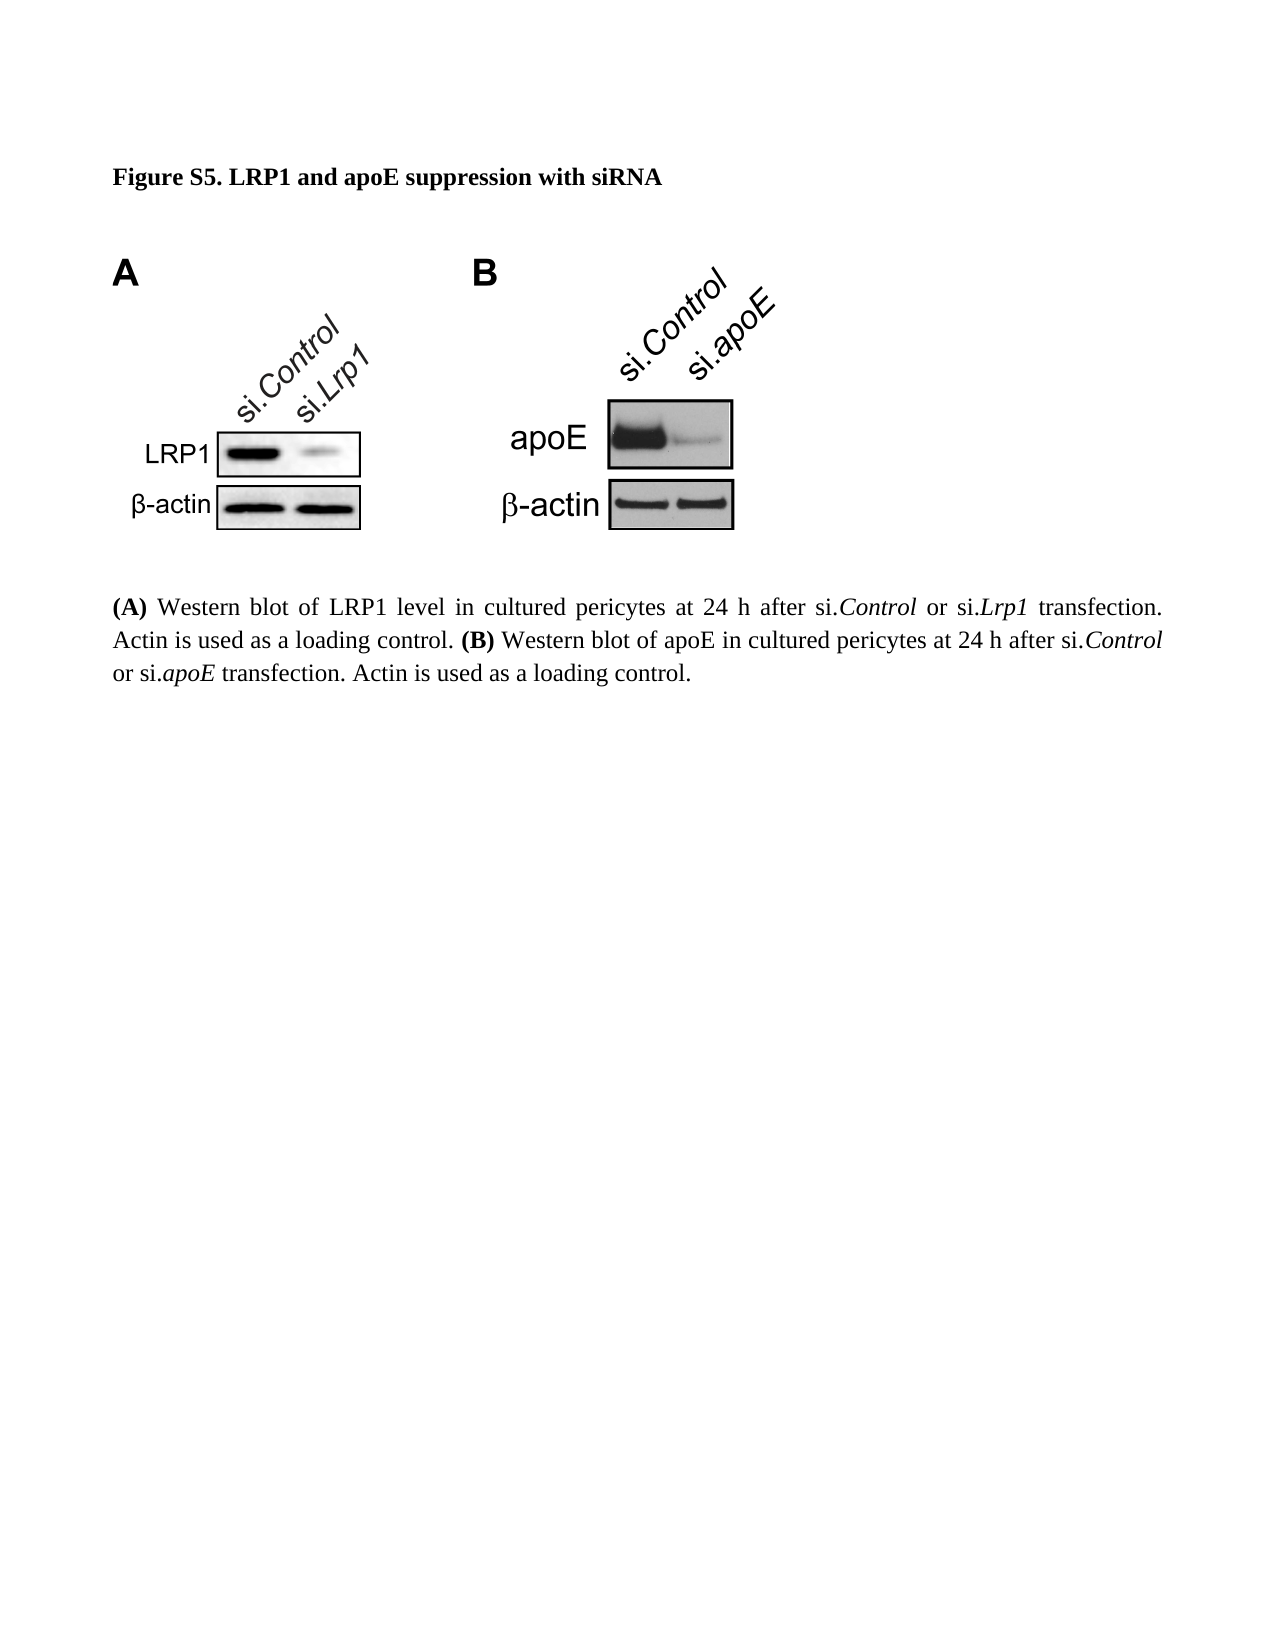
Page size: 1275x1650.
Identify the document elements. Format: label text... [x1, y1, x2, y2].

text Figure S5. LRP1 and apoE suppression with siRNA [112, 162, 1162, 191]
picture [112, 253, 786, 530]
text (A) Western blot of LRP1 level in cultured pericytes at 24 h after si.Control or si.Lrp1 transfection. Actin is used as a loading control. (B) Western blot of apoE in cultured pericytes at 24 h after si.Control or si.apoE transfection. Actin is used as a loading control. [112, 592, 1162, 687]
